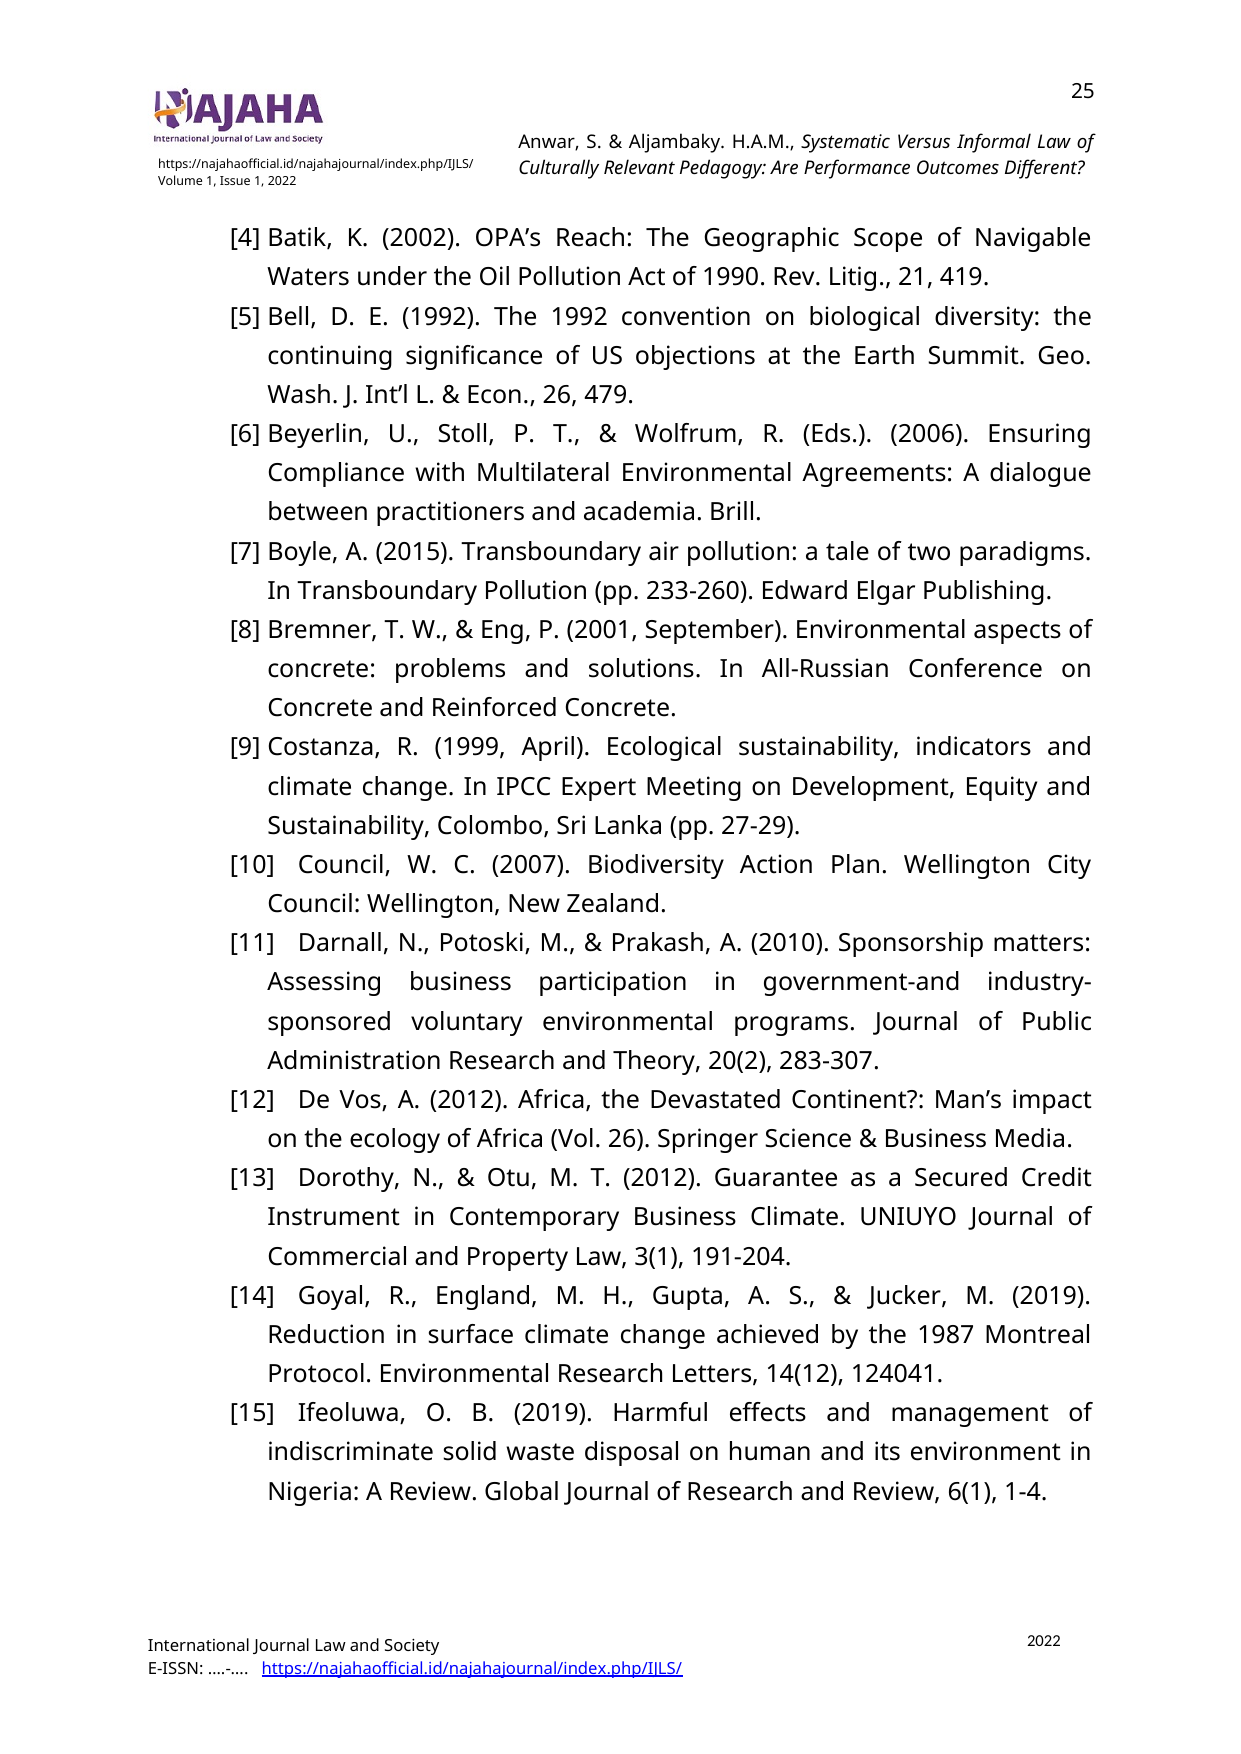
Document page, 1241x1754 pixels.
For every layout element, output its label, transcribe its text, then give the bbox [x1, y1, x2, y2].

list Batik, K. (2002). OPA’s Reach: The Geographic Scope of Navigable Waters under the Oil Pollution Act of 1990. Rev. Litig., 21, 419. [229, 220, 1093, 293]
list Boyle, A. (2015). Transboundary air pollution: a tale of two paradigms. In Transboundary Pollution (pp. 233-260). Edward Elgar Publishing. [229, 533, 1093, 606]
list Bell, D. E. (1992). The 1992 convention on biological diversity: the continuing significance of US objections at the Earth Summit. Geo. Wash. J. Int’l L. & Econ., 26, 479. [229, 298, 1093, 411]
list Goyal, R., England, M. H., Gupta, A. S., & Jucker, M. (2019). Reduction in surface climate change achieved by the 1987 Montreal Protocol. Environmental Research Letters, 14(12), 124041. [229, 1277, 1093, 1390]
list Costanza, R. (1999, April). Ecological sustainability, indicators and climate change. In IPCC Expert Meeting on Development, Equity and Sustainability, Colombo, Sri Lanka (pp. 27-29). [229, 729, 1093, 841]
list Council, W. C. (2007). Biodiversity Action Plan. Wellington City Council: Wellington, New Zealand. [229, 847, 1093, 920]
picture [147, 75, 328, 158]
list Darnall, N., Potoski, M., & Prakash, A. (2010). Sponsorship matters: Assessing business participation in government-and industry-sponsored voluntary environmental programs. Journal of Public Administration Research and Theory, 20(2), 283-307. [229, 925, 1093, 1076]
list Dorothy, N., & Otu, M. T. (2012). Guarantee as a Secured Credit Instrument in Contemporary Business Climate. UNIUYO Journal of Commercial and Property Law, 3(1), 191-204. [229, 1160, 1093, 1272]
list Bremner, T. W., & Eng, P. (2001, September). Environmental aspects of concrete: problems and solutions. In All-Russian Conference on Concrete and Reinforced Concrete. [229, 612, 1093, 724]
list Ifeoluwa, O. B. (2019). Harmful effects and management of indiscriminate solid waste disposal on human and its environment in Nigeria: A Review. Global Journal of Research and Review, 6(1), 1-4. [229, 1395, 1093, 1507]
list De Vos, A. (2012). Africa, the Devastated Continent?: Man’s impact on the ecology of Africa (Vol. 26). Springer Science & Business Media. [229, 1082, 1093, 1155]
list Beyerlin, U., Stoll, P. T., & Wolfrum, R. (Eds.). (2006). Ensuring Compliance with Multilateral Environmental Agreements: A dialogue between practitioners and academia. Brill. [229, 416, 1093, 528]
